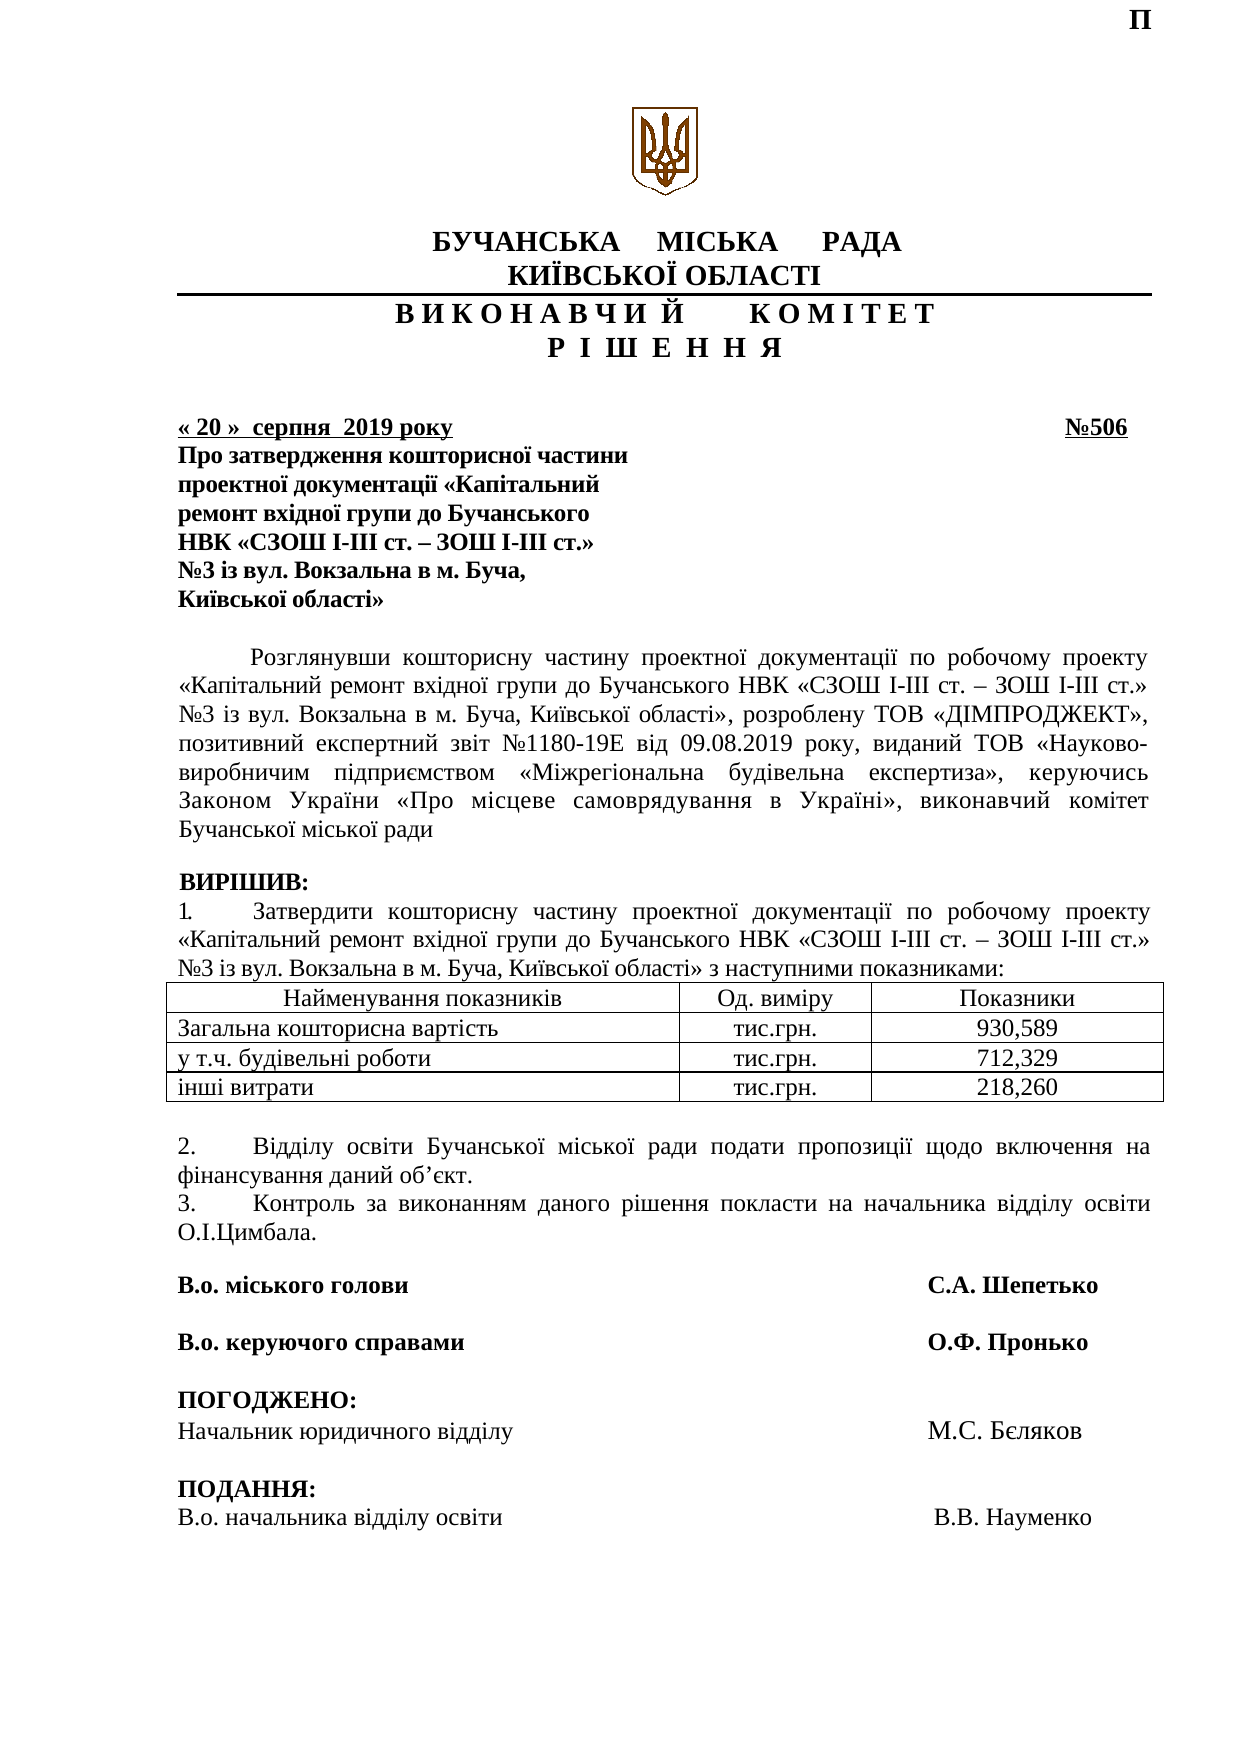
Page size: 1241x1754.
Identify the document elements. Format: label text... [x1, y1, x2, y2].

text Розглянувши кошторисну частину проектної документації по робочому проекту «Капітальний ремонт вхідної групи до Бучанського НВК «СЗОШ І-ІІІ ст. – ЗОШ І-ІІІ ст.» №3 із вул. Вокзальна в м. Буча, Київської області», розроблену ТОВ «ДІМПРОДЖЕКТ», позитивний експертний звіт №1180-19Е від 09.08.2019 року, виданий ТОВ «Науково-виробничим підприємством «Міжрегіональна будівельна експертиза», керуючись Законом України «Про місцеве самоврядування в Україні», виконавчий комітет Бучанської міської ради [178, 642, 1148, 843]
text Про затвердження кошторисної частини проектної документації «Капітальний ремонт вхідної групи до Бучанського НВК «СЗОШ І-ІІІ ст. – ЗОШ І-ІІІ ст.» №3 із вул. Вокзальна в м. Буча, Київської області» [178, 440, 635, 613]
table_cell інші витрати [167, 1073, 679, 1101]
list Відділу освіти Бучанської міської ради подати пропозиції щодо включення на фінансування даний об’єкт. [177, 1131, 1152, 1188]
text БУЧАНСЬКА МІСЬКА РАДА [183, 224, 1152, 258]
list Затвердити кошторисну частину проектної документації по робочому проекту «Капітальний ремонт вхідної групи до Бучанського НВК «СЗОШ І-ІІІ ст. – ЗОШ І-ІІІ ст.» №3 із вул. Вокзальна в м. Буча, Київської області» з наступними показниками: [177, 896, 1152, 982]
text ПОГОДЖЕНО: [177, 1385, 1152, 1414]
table_cell 930,589 [872, 1013, 1163, 1042]
subtitle Р І Ш Е Н Н Я [177, 330, 1152, 363]
list Контроль за виконанням даного рішення покласти на начальника відділу освіти О.І.Цимбала. [177, 1188, 1152, 1246]
table_header Показники [872, 983, 1163, 1012]
table_cell тис.грн. [680, 1013, 871, 1042]
picture [625, 101, 704, 200]
text « 20 » серпня 2019 року №506 [177, 412, 1152, 440]
subtitle КИЇВСЬКОЇ ОБЛАСТІ [177, 258, 1152, 293]
table_cell 218,260 [872, 1073, 1163, 1101]
text В.о. міського голови С.А. Шепетько [177, 1270, 1152, 1299]
table_cell у т.ч. будівельні роботи [167, 1043, 679, 1071]
table_cell 712,329 [872, 1043, 1163, 1071]
text ПОДАННЯ: [177, 1474, 1152, 1502]
table_header Найменування показників [167, 983, 679, 1012]
text Начальник юридичного відділу М.С. Бєляков [177, 1414, 1152, 1445]
text ВИРІШИВ: [179, 867, 1152, 896]
table_cell Загальна кошторисна вартість [167, 1013, 679, 1042]
table_cell тис.грн. [680, 1073, 871, 1101]
table_header Од. виміру [680, 983, 871, 1012]
text В.о. керуючого справами О.Ф. Пронько [177, 1327, 1152, 1356]
table_cell тис.грн. [680, 1043, 871, 1071]
text В.о. начальника відділу освіти В.В. Науменко [177, 1502, 1152, 1531]
subtitle В И К О Н А В Ч И Й К О М І Т Е Т [177, 296, 1152, 330]
